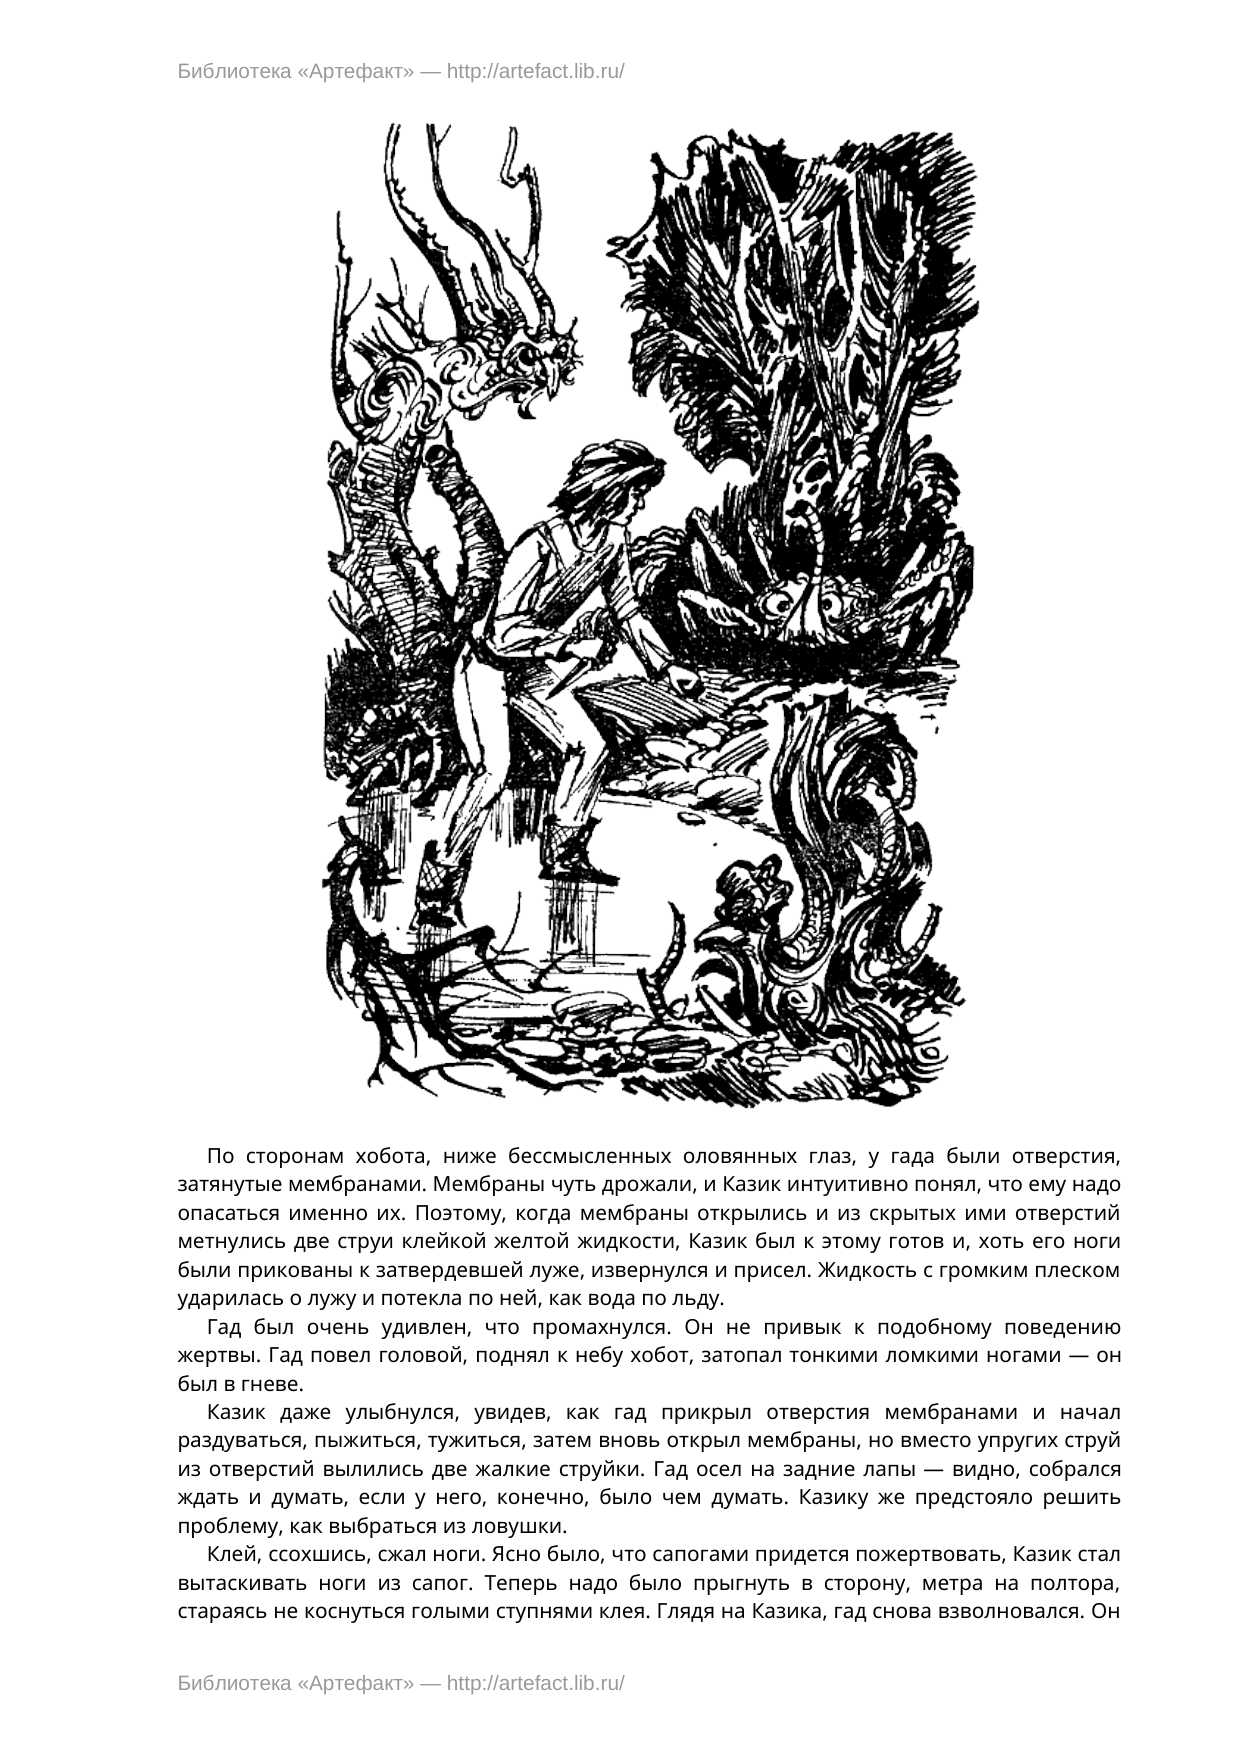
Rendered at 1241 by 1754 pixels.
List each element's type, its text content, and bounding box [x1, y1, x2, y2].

picture [319, 118, 981, 1113]
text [177, 1539, 1122, 1624]
text Казик даже улыбнулся, увидев, как гад прикрыл отверстия мембранами и начал раздуваться, пыжиться, тужиться, затем вновь открыл мембраны, но вместо упругих струй из отверстий вылились две жалкие струйки. Гад осел на задние лапы — видно, собрался ждать и думать, если у него, конечно, было чем думать. Казику же предстояло решить проблему, как выбраться из ловушки. [177, 1397, 1122, 1539]
text По сторонам хобота, ниже бессмысленных оловянных глаз, у гада были отверстия, затянутые мембранами. Мембраны чуть дрожали, и Казик интуитивно понял, что ему надо опасаться именно их. Поэтому, когда мембраны открылись и из скрытых ими отверстий метнулись две струи клейкой желтой жидкости, Казик был к этому готов и, хоть его ноги были прикованы к затвердевшей луже, извернулся и присел. Жидкость с громким плеском ударилась о лужу и потекла по ней, как вода по льду. [177, 1141, 1122, 1312]
text Гад был очень удивлен, что промахнулся. Он не привык к подобному поведению жертвы. Гад повел головой, поднял к небу хобот, затопал тонкими ломкими ногами — он был в гневе. [177, 1312, 1122, 1397]
